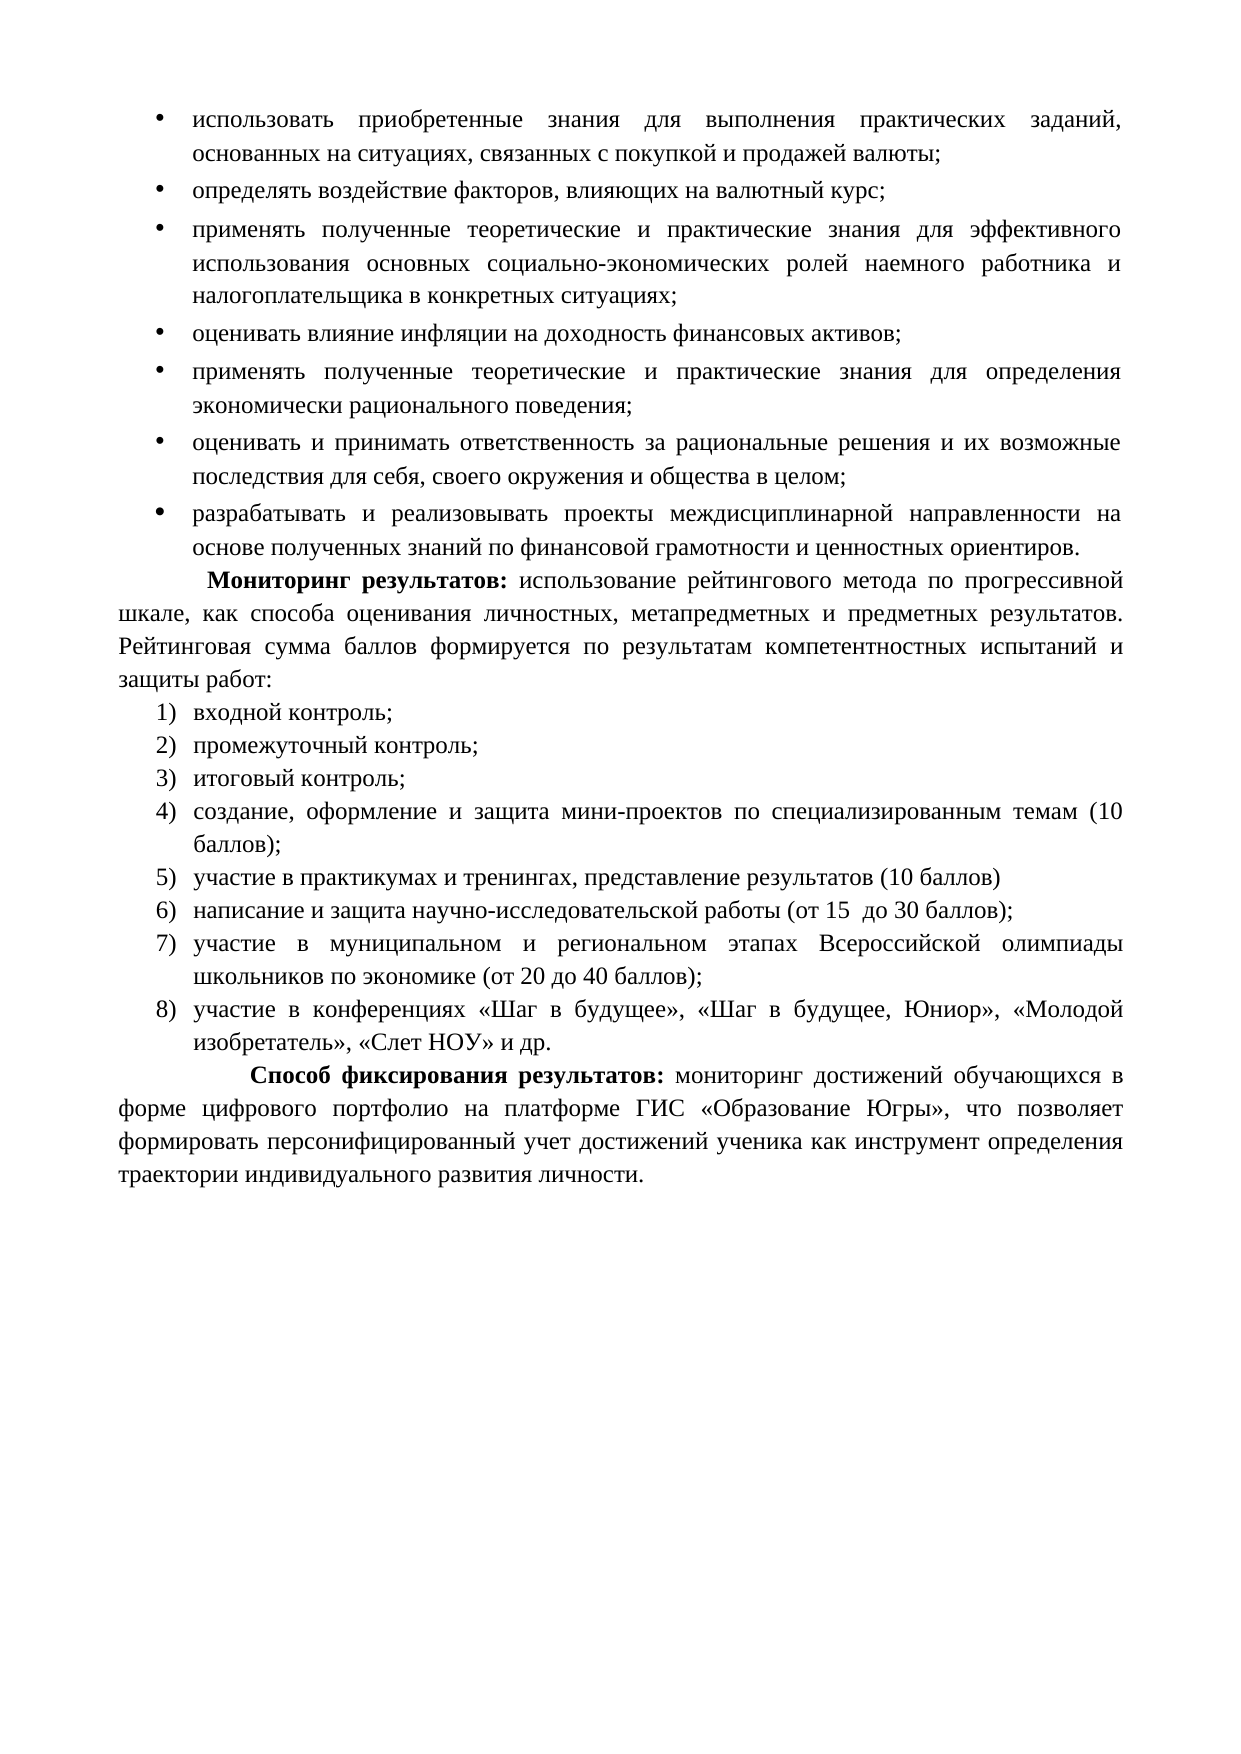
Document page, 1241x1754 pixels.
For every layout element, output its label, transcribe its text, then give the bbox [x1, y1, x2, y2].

list оценивать влияние инфляции на доходность финансовых активов; [154, 314, 1122, 347]
list участие в конференциях «Шаг в будущее», «Шаг в будущее, Юниор», «Молодой изобретатель», «Слет НОУ» и др. [156, 994, 1124, 1056]
list промежуточный контроль; [156, 730, 1124, 758]
list оценивать и принимать ответственность за рациональные решения и их возможные последствия для себя, своего окружения и общества в целом; [154, 423, 1122, 489]
list создание, оформление и защита мини-проектов по специализированным темам (10 баллов); [156, 796, 1124, 858]
list применять полученные теоретические и практические знания для эффективного использования основных социально-экономических ролей наемного работника и налогоплательщика в конкретных ситуациях; [154, 210, 1122, 309]
list участие в практикумах и тренингах, представление результатов (10 баллов) [156, 862, 1124, 891]
list применять полученные теоретические и практические знания для определения экономически рационального поведения; [154, 352, 1122, 419]
list разрабатывать и реализовывать проекты междисциплинарной направленности на основе полученных знаний по финансовой грамотности и ценностных ориентиров. [154, 494, 1122, 560]
text Мониторинг результатов: использование рейтингового метода по прогрессивной шкале, как способа оценивания личностных, метапредметных и предметных результатов. Рейтинговая сумма баллов формируется по результатам компетентностных испытаний и защиты работ: [118, 565, 1124, 692]
list входной контроль; [156, 697, 1124, 726]
list итоговый контроль; [156, 763, 1124, 792]
list написание и защита научно-исследовательской работы (от 15 до 30 баллов); [156, 895, 1124, 924]
list определять воздействие факторов, влияющих на валютный курс; [154, 171, 1122, 205]
text Способ фиксирования результатов: мониторинг достижений обучающихся в форме цифрового портфолио на платформе ГИС «Образование Югры», что позволяет формировать персонифицированный учет достижений ученика как инструмент определения траектории индивидуального развития личности. [118, 1060, 1124, 1188]
list участие в муниципальном и региональном этапах Всероссийской олимпиады школьников по экономике (от 20 до 40 баллов); [156, 928, 1124, 990]
list использовать приобретенные знания для выполнения практических заданий, основанных на ситуациях, связанных с покупкой и продажей валюты; [154, 100, 1122, 167]
